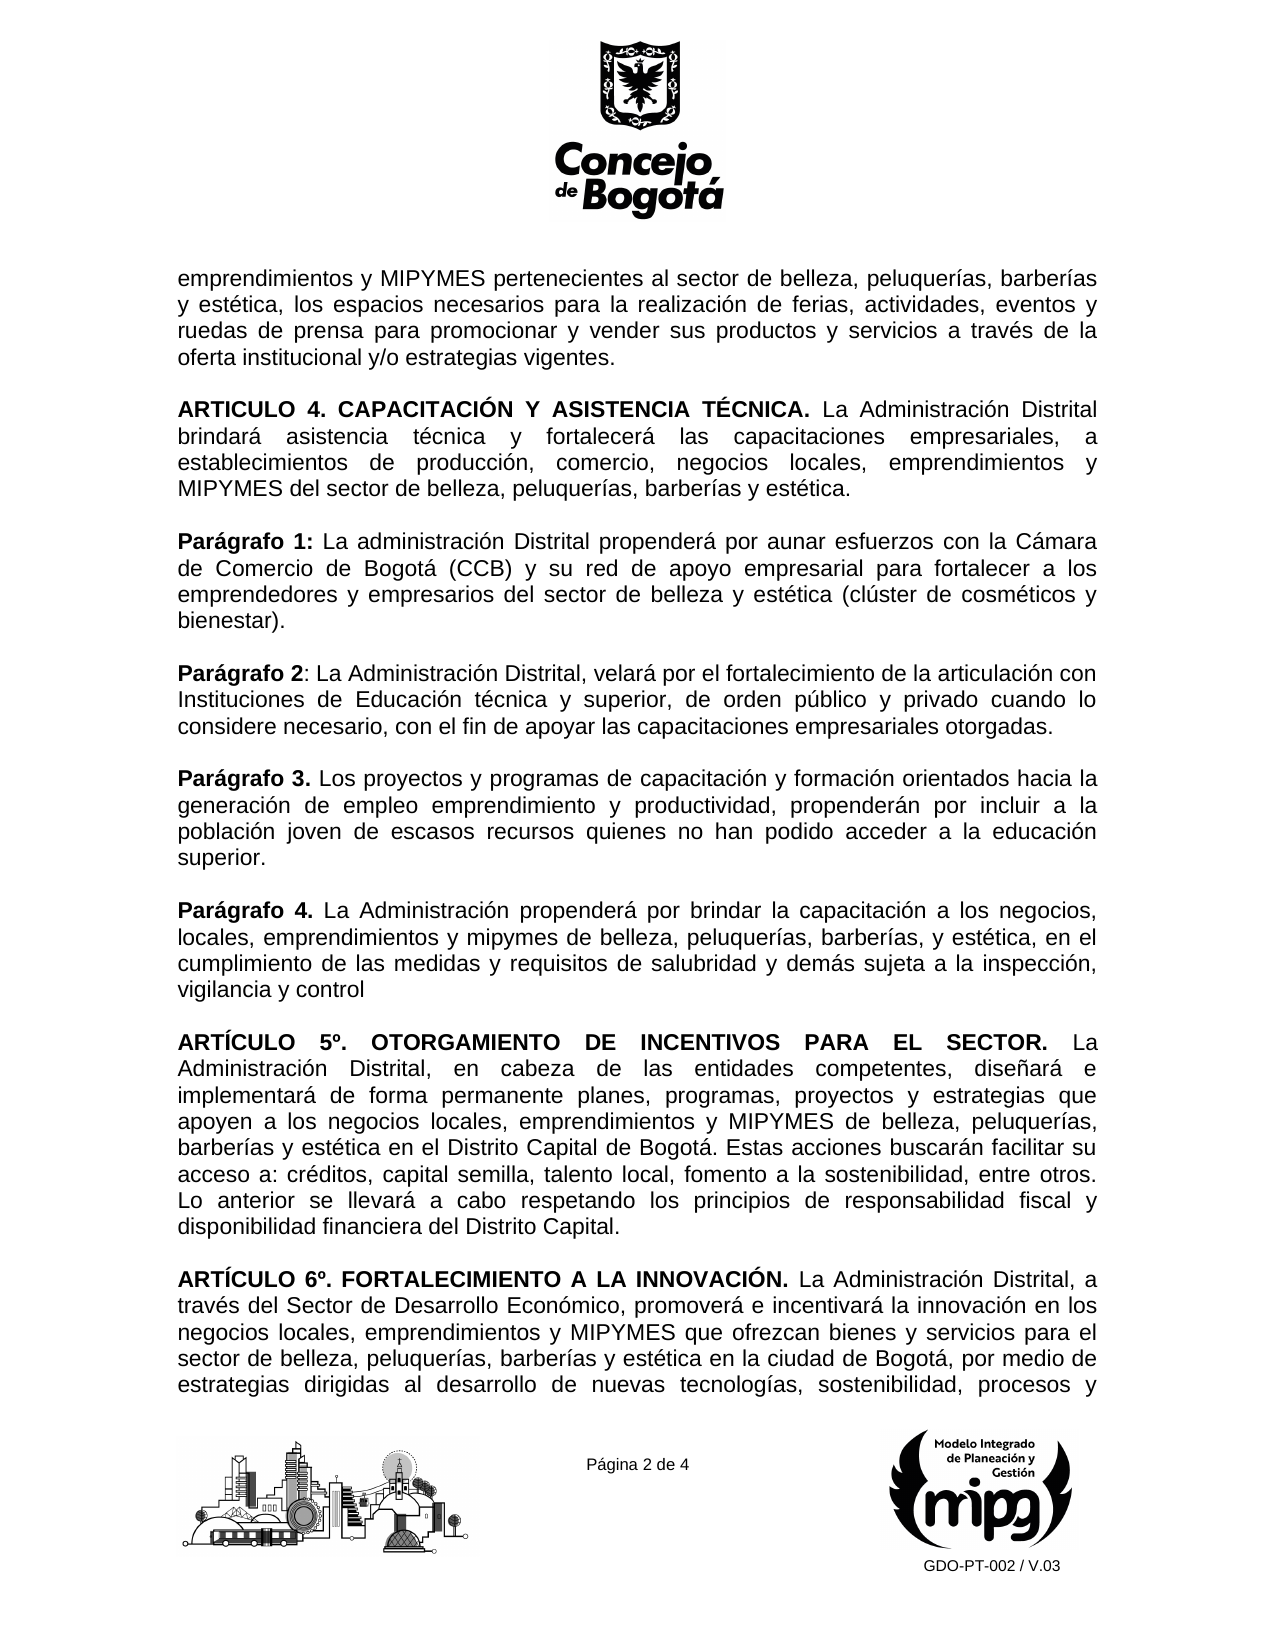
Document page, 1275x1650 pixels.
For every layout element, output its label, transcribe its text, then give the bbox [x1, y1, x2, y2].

text ARTÍCULO 5º. OTORGAMIENTO DE INCENTIVOS PARA EL SECTOR. La Administración Distrital, en cabeza de las entidades competentes, diseñará e implementará de forma permanente planes, programas, proyectos y estrategias que apoyen a los negocios locales, emprendimientos y MIPYMES de belleza, peluquerías, barberías y estética en el Distrito Capital de Bogotá. Estas acciones buscarán facilitar su acceso a: créditos, capital semilla, talento local, fomento a la sostenibilidad, entre otros. Lo anterior se llevará a cabo respetando los principios de responsabilidad fiscal y disponibilidad financiera del Distrito Capital. [177, 1029, 1098, 1240]
text Parágrafo 4. La Administración propenderá por brindar la capacitación a los negocios, locales, emprendimientos y mipymes de belleza, peluquerías, barberías, y estética, en el cumplimiento de las medidas y requisitos de salubridad y demás sujeta a la inspección, vigilancia y control [177, 897, 1098, 1002]
text Parágrafo 3. Los proyectos y programas de capacitación y formación orientados hacia la generación de empleo emprendimiento y productividad, propenderán por incluir a la población joven de escasos recursos quienes no han podido acceder a la educación superior. [177, 765, 1098, 871]
picture [548, 40, 727, 222]
picture [880, 1429, 1079, 1550]
text Parágrafo 1: La administración Distrital propenderá por aunar esfuerzos con la Cámara de Comercio de Bogotá (CCB) y su red de apoyo empresarial para fortalecer a los emprendedores y empresarios del sector de belleza y estética (clúster de cosméticos y bienestar). Parágrafo 2: La Administración Distrital, velará por el fortalecimiento de la articulación con Instituciones de Educación técnica y superior, de orden público y privado cuando lo considere necesario, con el fin de apoyar las capacitaciones empresariales otorgadas. [177, 502, 1098, 739]
text ARTICULO 4. CAPACITACIÓN Y ASISTENCIA TÉCNICA. La Administración Distrital brindará asistencia técnica y fortalecerá las capacitaciones empresariales, a establecimientos de producción, comercio, negocios locales, emprendimientos y MIPYMES del sector de belleza, peluquerías, barberías y estética. [177, 396, 1098, 502]
